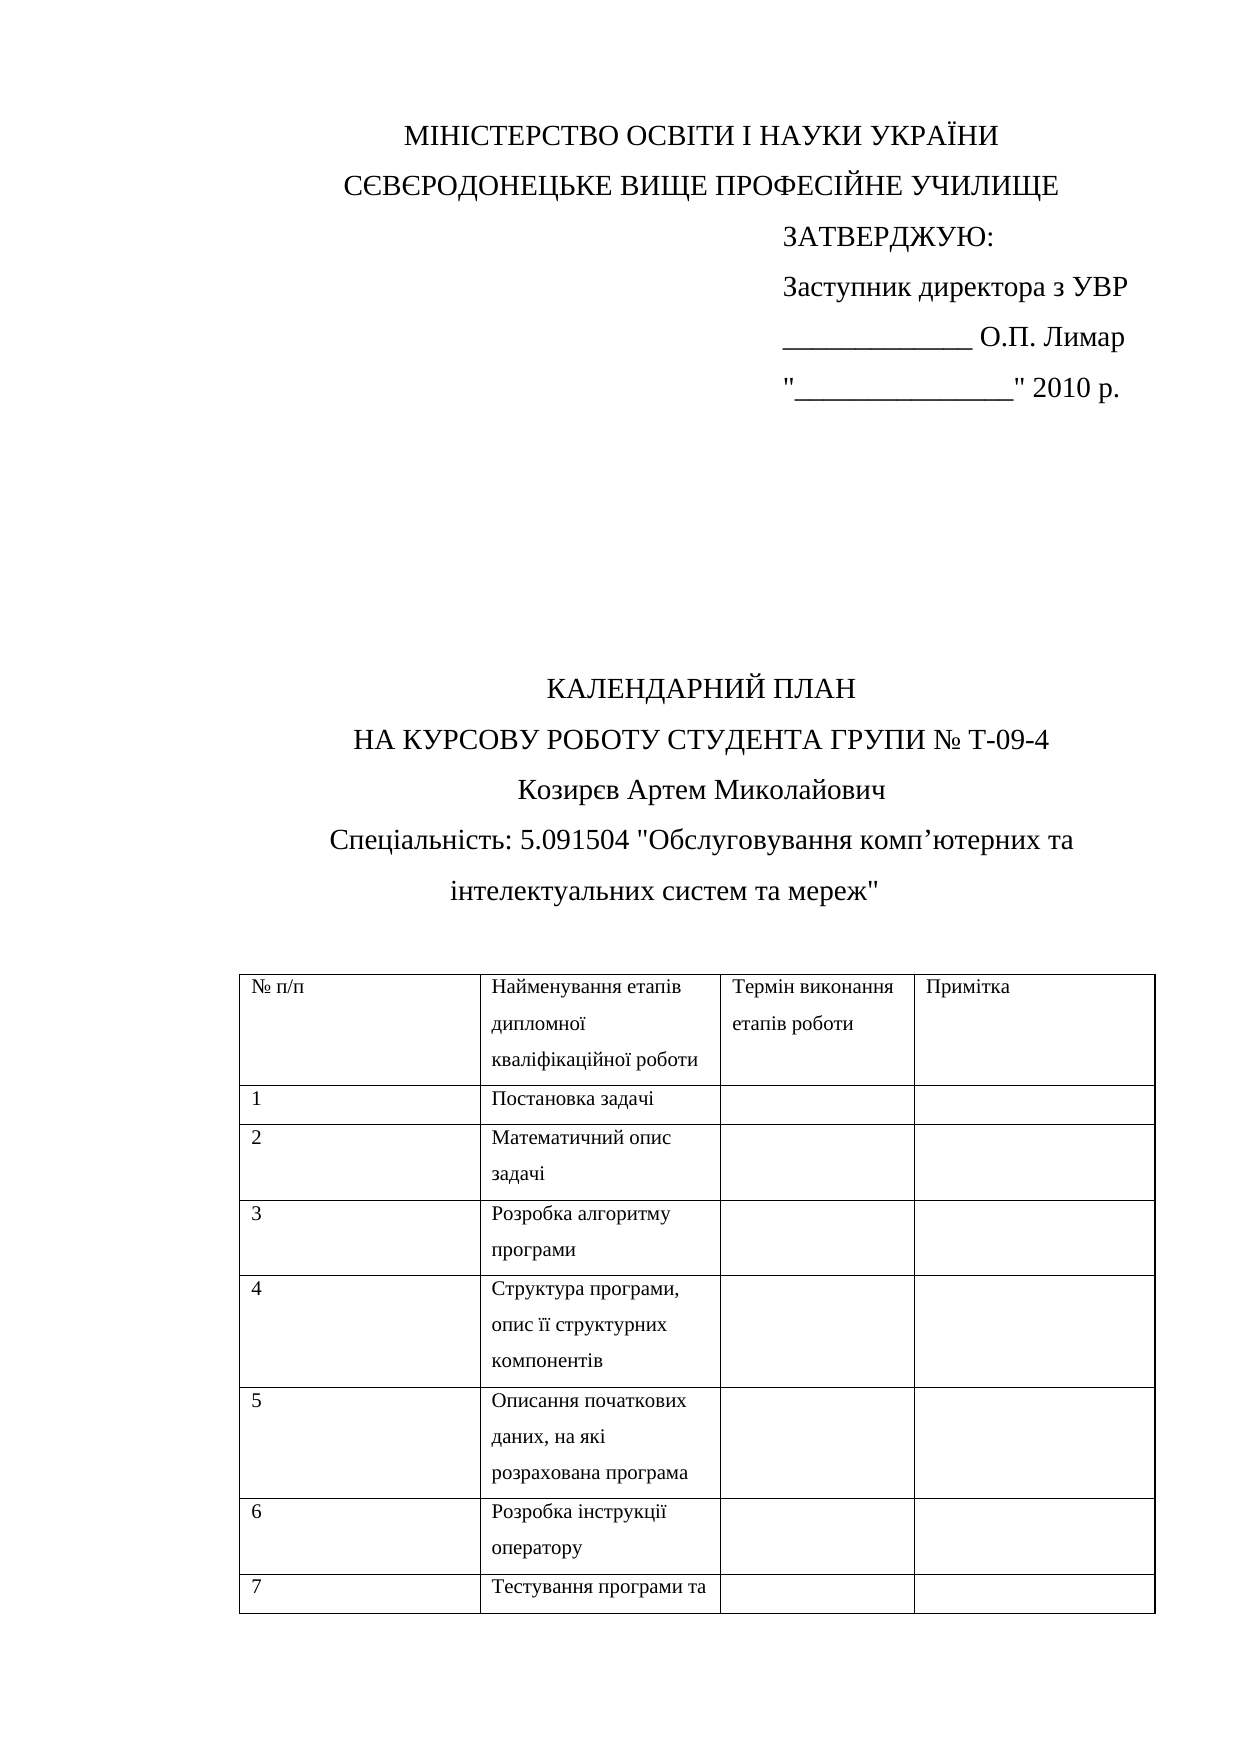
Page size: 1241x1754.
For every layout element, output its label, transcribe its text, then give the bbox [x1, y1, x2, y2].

table_cell 4 [240, 1276, 480, 1387]
text МІНІСТЕРСТВО ОСВІТИ І НАУКИ УКРАЇНИ [177, 118, 1152, 152]
text Заступник директора з УВР [783, 269, 1152, 303]
table_cell [915, 1086, 1154, 1124]
table_cell [915, 1276, 1154, 1387]
table_header Найменування етапів дипломної кваліфікаційної роботи [481, 975, 720, 1085]
table_cell [915, 1499, 1154, 1573]
table_cell 1 [240, 1086, 480, 1124]
table_cell Постановка задачі [481, 1086, 720, 1124]
table_cell 6 [240, 1499, 480, 1573]
text Козирєв Артем Миколайович [177, 772, 1152, 806]
table_cell [721, 1125, 914, 1200]
table_cell Описання початкових даних, на які розрахована програма [481, 1388, 720, 1498]
table_header № п/п [240, 975, 480, 1085]
text "_______________" 2010 р. [783, 370, 1152, 403]
table_cell [915, 1388, 1154, 1498]
table_cell Математичний опис задачі [481, 1125, 720, 1200]
text СЄВЄРОДОНЕЦЬКЕ ВИЩЕ ПРОФЕСІЙНЕ УЧИЛИЩЕ [177, 168, 1152, 202]
table_cell [721, 1499, 914, 1573]
table_cell 7 [240, 1575, 480, 1613]
table_header Примітка [915, 975, 1154, 1085]
table_cell [915, 1125, 1154, 1200]
table_cell [721, 1201, 914, 1275]
text НА КУРСОВУ РОБОТУ СТУДЕНТА ГРУПИ № Т-09-4 [177, 722, 1152, 755]
subtitle ЗАТВЕРДЖУЮ: [783, 219, 1152, 252]
table_cell [721, 1388, 914, 1498]
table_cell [481, 1575, 720, 1613]
table_cell [721, 1276, 914, 1387]
table_header Термін виконання етапів роботи [721, 975, 914, 1085]
text _____________ О.П. Лимар [783, 319, 1152, 353]
table_cell 2 [240, 1125, 480, 1200]
table_cell Розробка алгоритму програми [481, 1201, 720, 1275]
table_cell Структура програми, опис її структурних компонентів [481, 1276, 720, 1387]
text Спеціальність: 5.091504 "Обслуговування комп’ютерних та інтелектуальних систем та мереж" [177, 822, 1152, 906]
table_cell [721, 1086, 914, 1124]
table_cell 5 [240, 1388, 480, 1498]
text КАЛЕНДАРНИЙ ПЛАН [177, 672, 1152, 705]
table_cell Розробка інструкції оператору [481, 1499, 720, 1573]
table_cell [915, 1201, 1154, 1275]
table_cell 3 [240, 1201, 480, 1275]
table_cell [915, 1575, 1154, 1613]
table_cell [721, 1575, 914, 1613]
